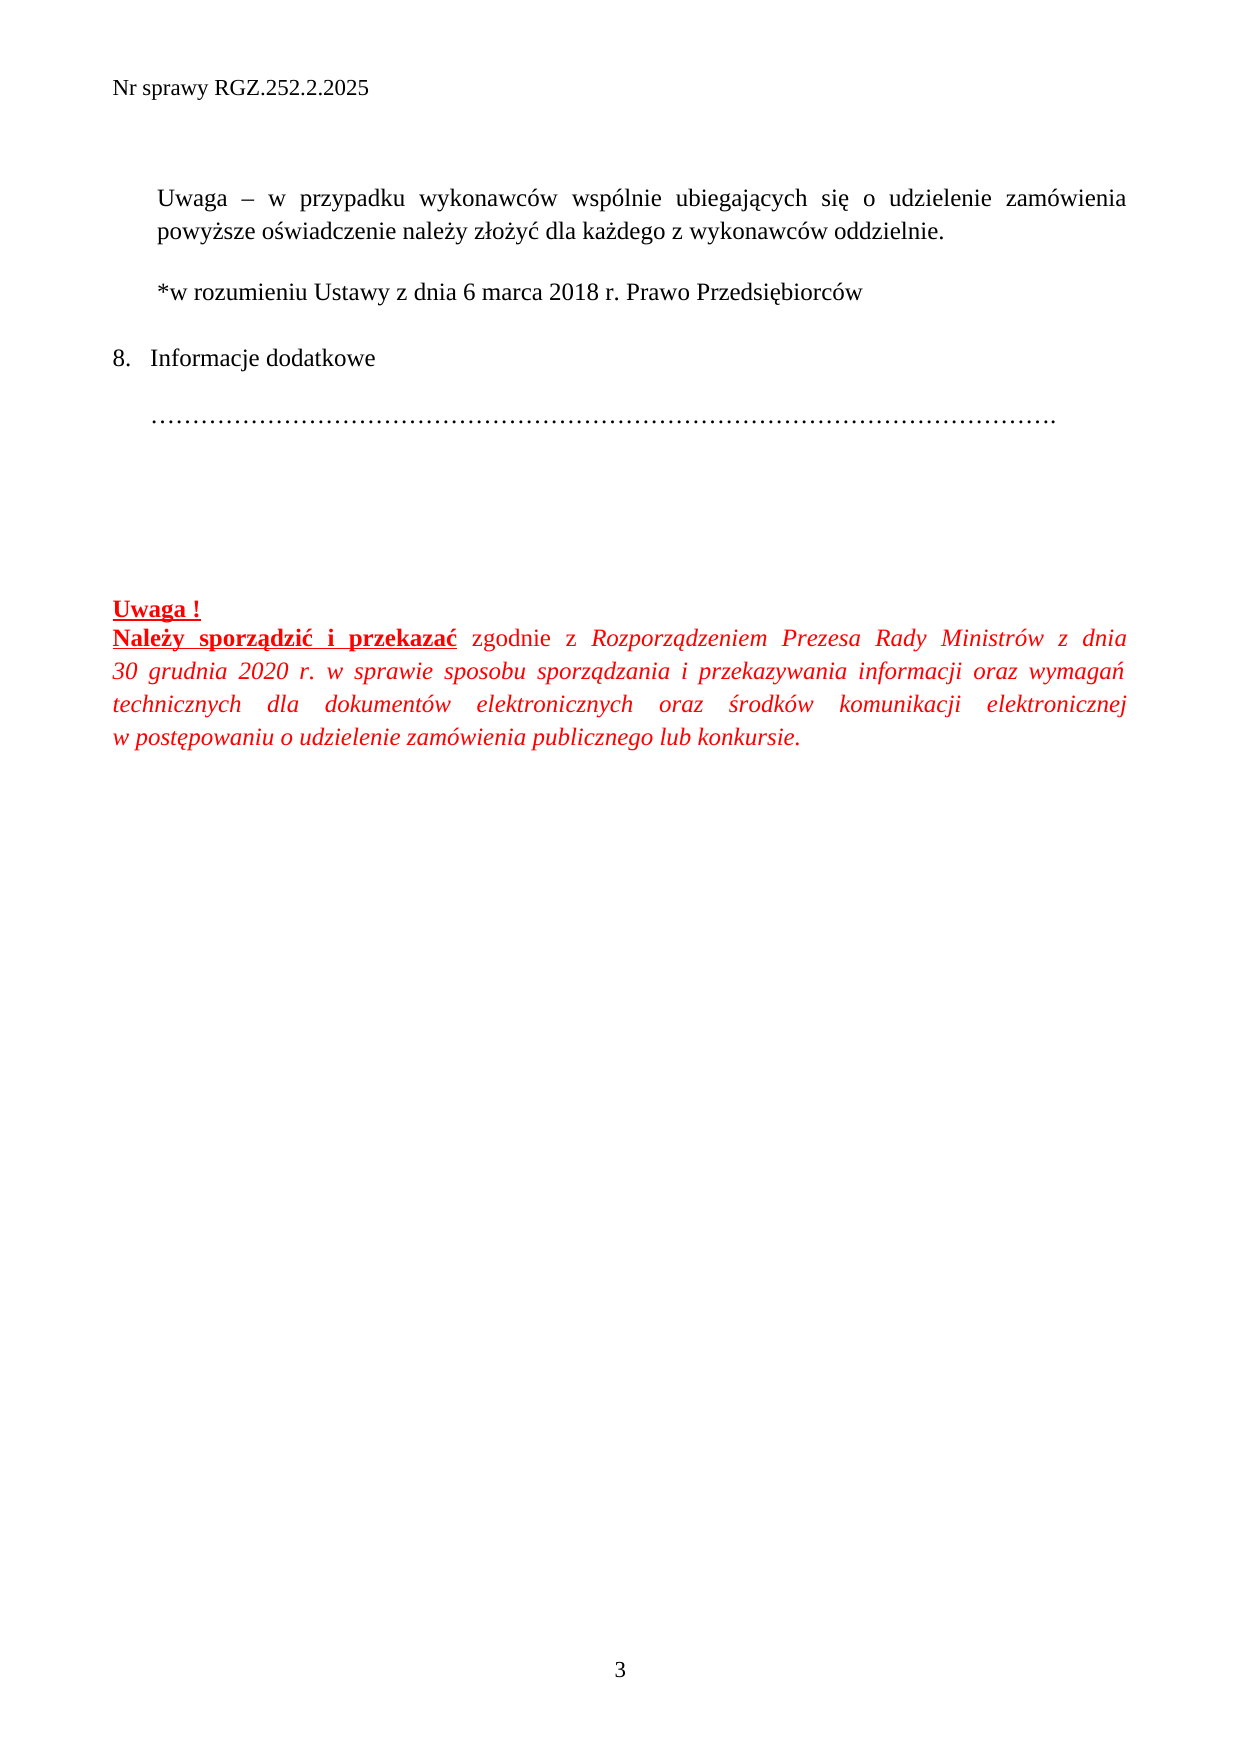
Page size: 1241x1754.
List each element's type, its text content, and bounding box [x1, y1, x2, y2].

text *w rozumieniu Ustawy z dnia 6 marca 2018 r. Prawo Przedsiębiorców [157, 277, 1128, 305]
list Informacje dodatkowe [112, 343, 1128, 371]
text Należy sporządzić i przekazać zgodnie z Rozporządzeniem Prezesa Rady Ministrów z dnia 30 grudnia 2020 r. w sprawie sposobu sporządzania i przekazywania informacji oraz wymagań technicznych dla dokumentów elektronicznych oraz środków komunikacji elektronicznej w postępowaniu o udzielenie zamówienia publicznego lub konkursie. [112, 623, 1128, 751]
text Uwaga – w przypadku wykonawców wspólnie ubiegających się o udzielenie zamówienia powyższe oświadczenie należy złożyć dla każdego z wykonawców oddzielnie. [157, 183, 1128, 245]
text Uwaga ! [112, 594, 1128, 623]
text ………………………………………………………………………………………………. [150, 400, 1128, 429]
